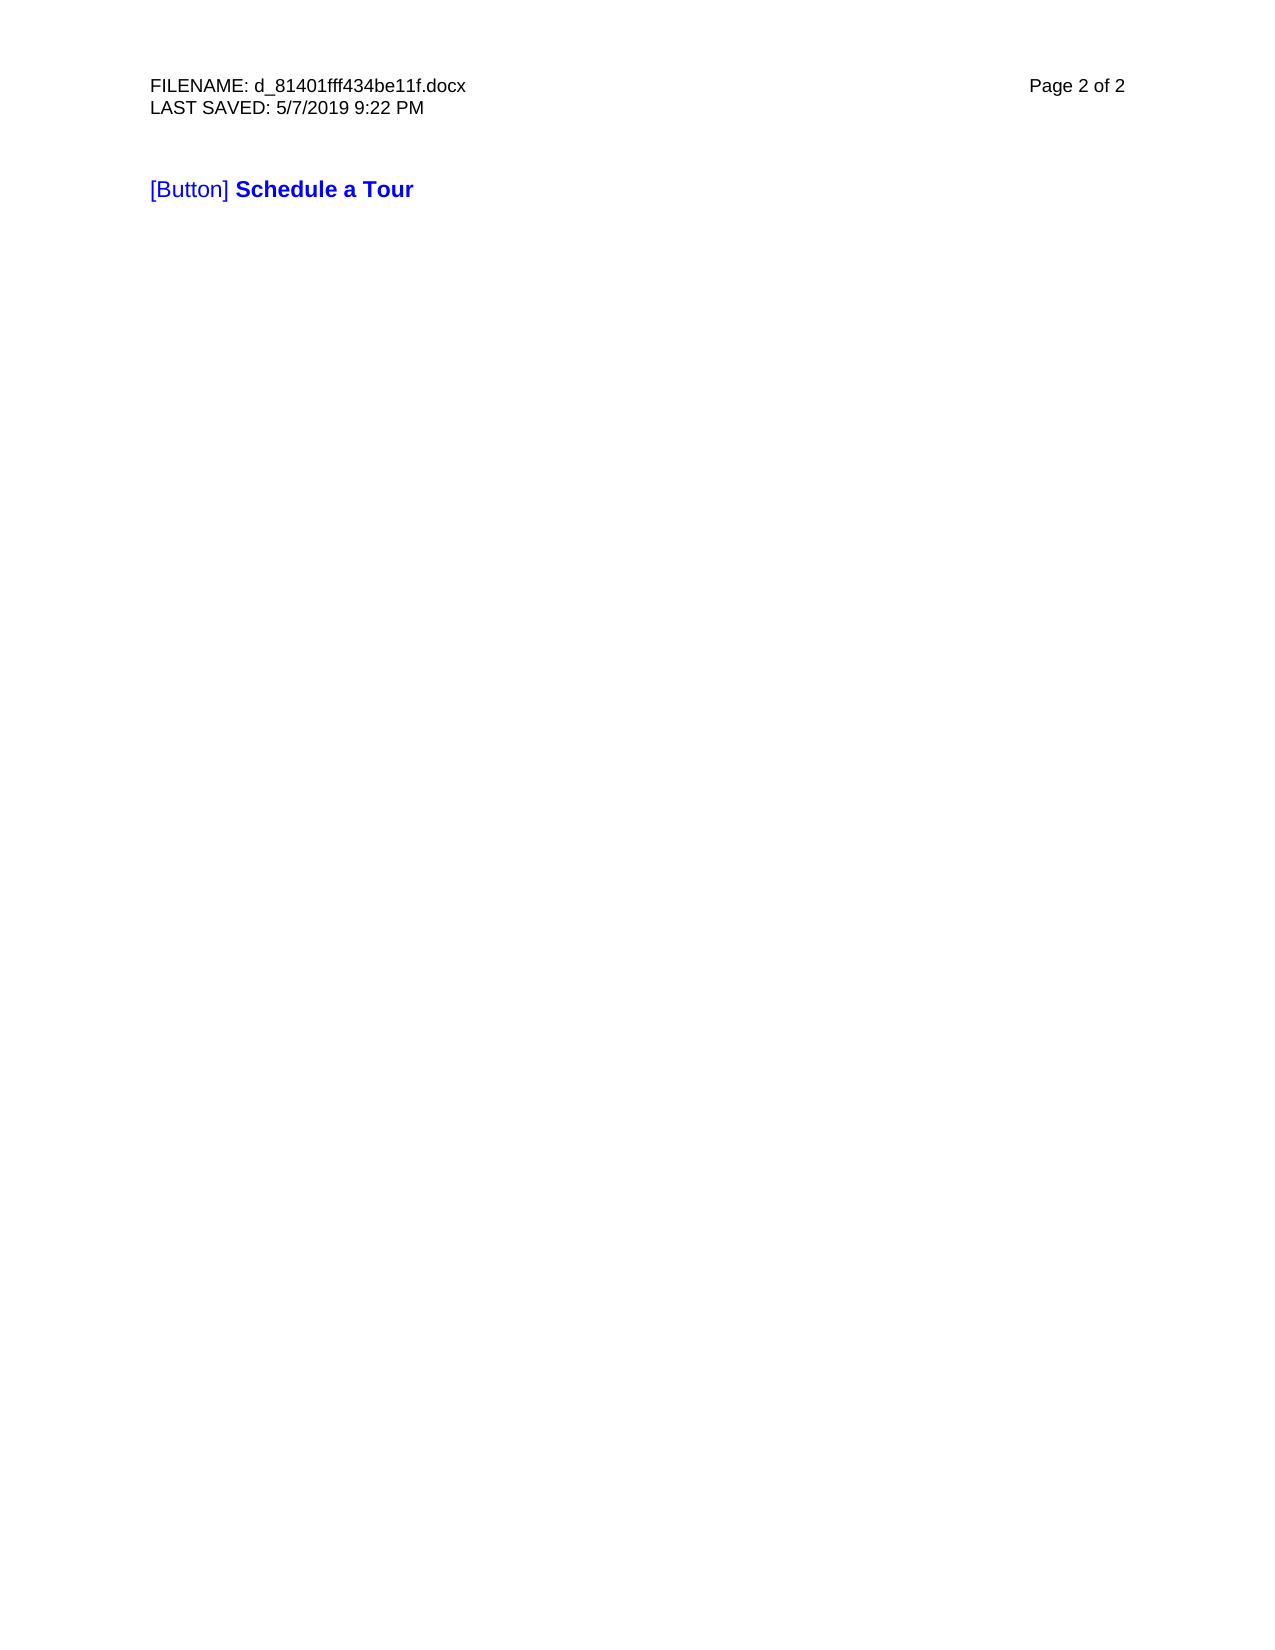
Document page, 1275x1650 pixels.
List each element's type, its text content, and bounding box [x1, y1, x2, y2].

text [Button] Schedule a Tour [150, 176, 1125, 203]
